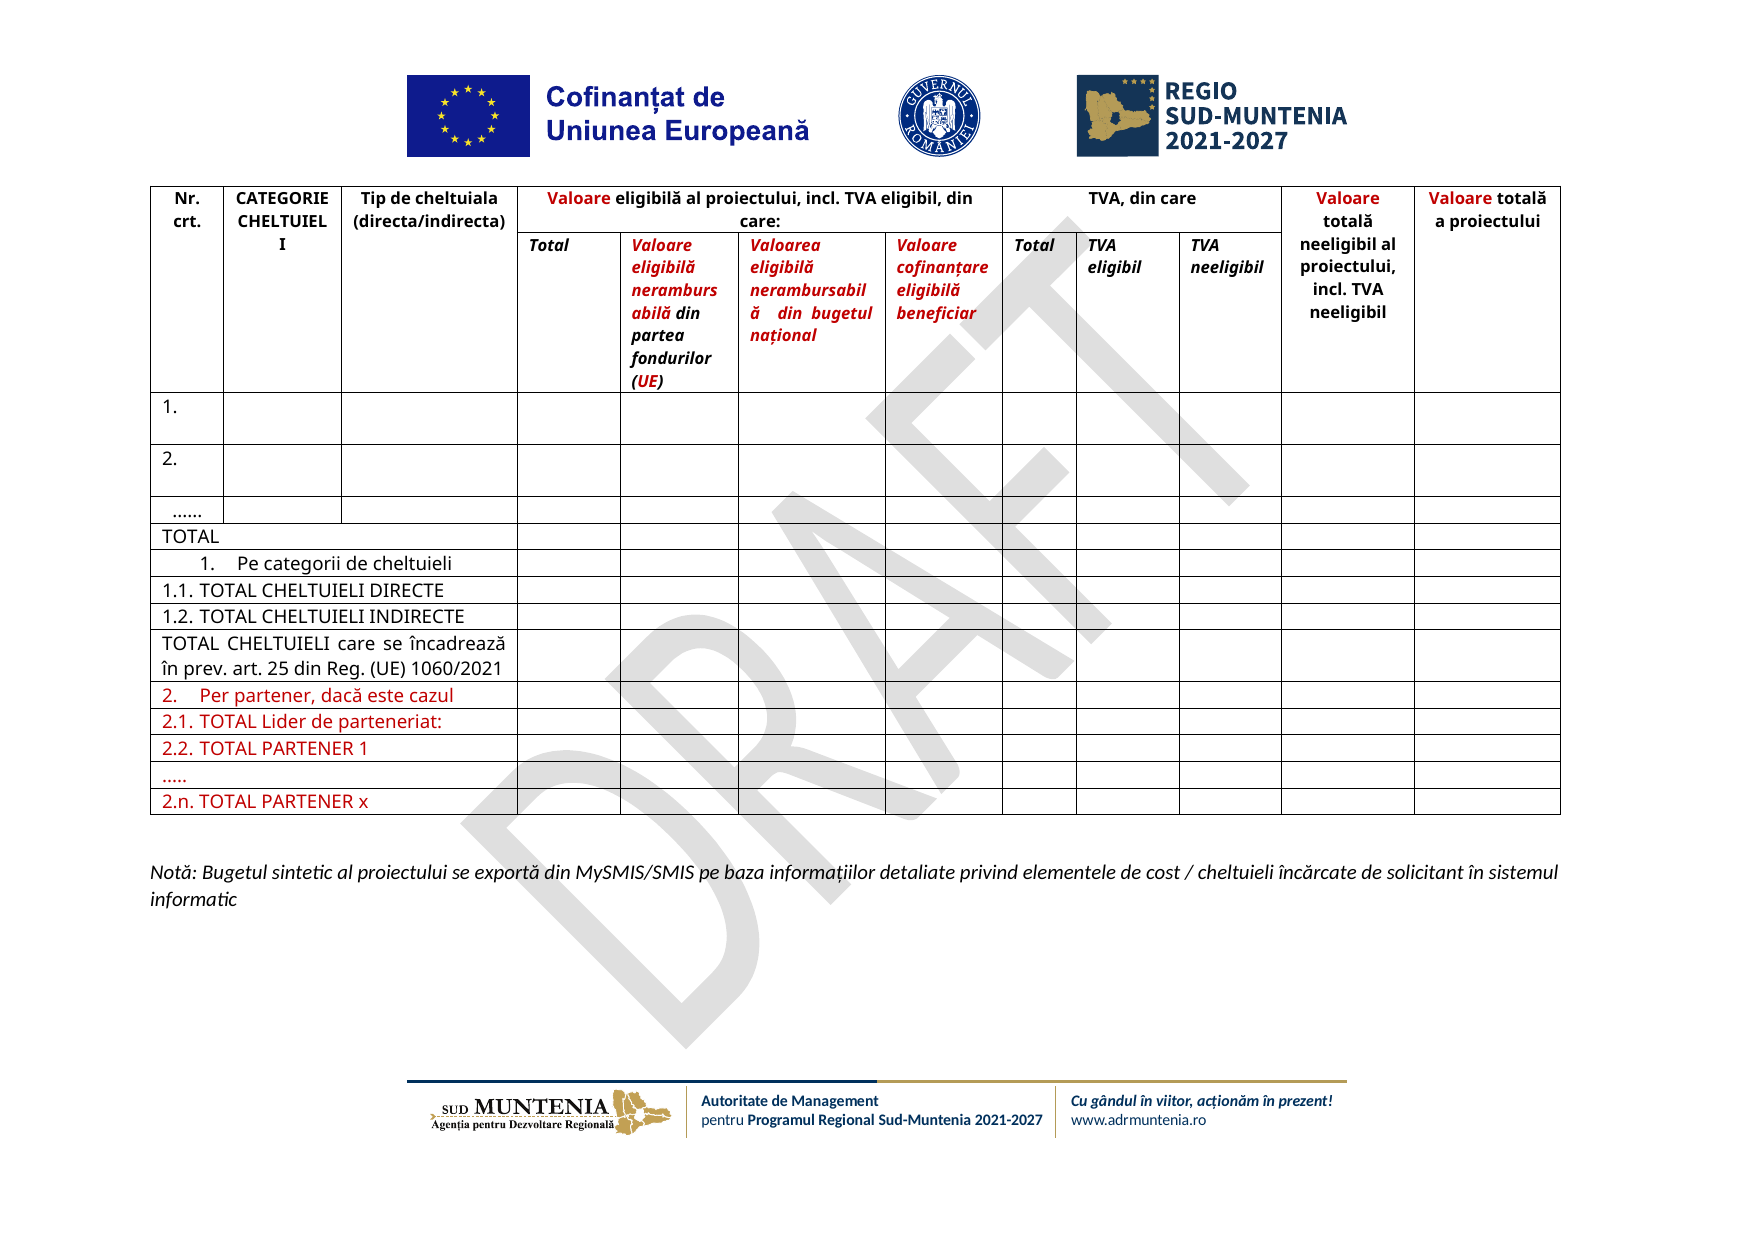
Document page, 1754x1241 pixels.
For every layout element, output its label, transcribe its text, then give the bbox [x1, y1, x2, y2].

table_cell [1003, 497, 1076, 523]
table_cell Per partener, dacă este cazul [151, 682, 517, 708]
table_cell [518, 497, 620, 523]
table_cell [739, 550, 885, 576]
table_cell [1282, 630, 1414, 681]
table_cell [1077, 550, 1179, 576]
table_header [1282, 187, 1414, 392]
table_cell [621, 497, 738, 523]
table_cell [518, 550, 620, 576]
table_cell TOTAL [151, 524, 517, 549]
table_cell [886, 630, 1002, 681]
table_cell [518, 682, 620, 708]
table_cell [1180, 550, 1281, 576]
table_cell [1282, 604, 1414, 629]
table_cell [886, 604, 1002, 629]
table_cell [886, 577, 1002, 602]
table_cell [1415, 789, 1560, 814]
table_cell [621, 550, 738, 576]
table_header Valoare totală a proiectului [1415, 187, 1560, 392]
table_cell [886, 445, 1002, 496]
table_cell [621, 709, 738, 734]
table_cell [1415, 445, 1560, 496]
table_cell [886, 682, 1002, 708]
table_cell [1415, 630, 1560, 681]
table_cell [1077, 393, 1179, 444]
table_cell [342, 497, 517, 523]
table_cell TOTAL CHELTUIELI INDIRECTE [151, 604, 517, 629]
table_cell [739, 789, 885, 814]
table_cell [1415, 682, 1560, 708]
table_cell [1282, 393, 1414, 444]
table_cell [342, 445, 517, 496]
table_cell TOTAL PARTENER 1 [151, 735, 517, 761]
table_cell [1003, 735, 1076, 761]
table_cell [886, 393, 1002, 444]
table_cell [739, 682, 885, 708]
table_cell [1180, 630, 1281, 681]
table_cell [886, 233, 1002, 392]
table_cell ...... [151, 497, 223, 523]
table_cell [1415, 550, 1560, 576]
table_cell [1003, 682, 1076, 708]
table_cell [518, 630, 620, 681]
table_cell [886, 550, 1002, 576]
table_cell [621, 604, 738, 629]
table_cell [739, 524, 885, 549]
table_cell [1180, 393, 1281, 444]
table_header TVA, din care [1003, 187, 1281, 232]
table_cell [1077, 789, 1179, 814]
table_cell [739, 762, 885, 787]
table_cell [1077, 497, 1179, 523]
table_cell [621, 682, 738, 708]
table_cell [1282, 682, 1414, 708]
table_header Nr. crt. [151, 187, 223, 392]
table_cell [151, 393, 223, 444]
table_cell TOTAL Lider de parteneriat: [151, 709, 517, 734]
text Notă: Bugetul sintetic al proiectului se exportă din MySMIS/SMIS pe baza informațiilor detaliate privind elementele de cost / cheltuieli încărcate de solicitant în sistemul informatic [150, 859, 1604, 912]
table_cell [1077, 709, 1179, 734]
table_cell Total [1003, 233, 1076, 392]
table_cell [1003, 709, 1076, 734]
table_cell [342, 393, 517, 444]
table_cell [1003, 762, 1076, 787]
table_cell [1003, 604, 1076, 629]
table_cell [518, 393, 620, 444]
table_cell [1282, 789, 1414, 814]
table_cell [739, 630, 885, 681]
table_header CATEGORIE CHELTUIELI [224, 187, 341, 392]
table_cell [518, 762, 620, 787]
table_cell [886, 735, 1002, 761]
table_cell [1003, 789, 1076, 814]
table_cell [886, 762, 1002, 787]
table_cell [518, 604, 620, 629]
table_cell [224, 393, 341, 444]
table_cell [621, 577, 738, 602]
table_cell [1282, 550, 1414, 576]
table_cell [1415, 497, 1560, 523]
table_cell [739, 497, 885, 523]
table_cell [224, 497, 341, 523]
table_cell [739, 604, 885, 629]
table_cell [739, 577, 885, 602]
table_cell [1282, 445, 1414, 496]
table_cell [1415, 393, 1560, 444]
table_cell TVA neeligibil [1180, 233, 1281, 392]
table_cell [1180, 735, 1281, 761]
table_cell [518, 709, 620, 734]
table_cell [1180, 789, 1281, 814]
table_cell [1077, 735, 1179, 761]
table_cell [518, 524, 620, 549]
table_cell TVA eligibil [1077, 233, 1179, 392]
table_cell [518, 445, 620, 496]
table_cell [1003, 577, 1076, 602]
table_cell [1415, 604, 1560, 629]
table_cell [1003, 550, 1076, 576]
table_cell [1282, 524, 1414, 549]
table_cell [739, 393, 885, 444]
table_cell [1415, 762, 1560, 787]
table_cell [1077, 682, 1179, 708]
table_cell [1415, 709, 1560, 734]
table_cell [739, 735, 885, 761]
table_cell [621, 393, 738, 444]
table_header Tip de cheltuiala (directa/indirecta) [342, 187, 517, 392]
table_cell TOTAL CHELTUIELI care se încadrează în prev. art. 25 din Reg. (UE) 1060/2021 [151, 630, 517, 681]
table_cell [1415, 577, 1560, 602]
table_cell [151, 445, 223, 496]
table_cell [739, 233, 885, 392]
table_cell [1077, 630, 1179, 681]
table_cell [1180, 682, 1281, 708]
table_cell [621, 735, 738, 761]
table_cell [518, 735, 620, 761]
table_cell [518, 789, 620, 814]
table_cell [1282, 709, 1414, 734]
table_cell [1180, 709, 1281, 734]
table_cell [621, 524, 738, 549]
table_cell Total [518, 233, 620, 392]
table_cell ..... [151, 762, 517, 787]
table_cell [1003, 445, 1076, 496]
table_cell TOTAL CHELTUIELI DIRECTE [151, 577, 517, 602]
table_cell [886, 497, 1002, 523]
table_cell [886, 789, 1002, 814]
table_cell [739, 445, 885, 496]
table_cell [1180, 524, 1281, 549]
table_cell [224, 445, 341, 496]
table_cell [1077, 445, 1179, 496]
table_cell [1003, 524, 1076, 549]
table_cell [1077, 577, 1179, 602]
table_cell [1180, 604, 1281, 629]
table_cell [739, 709, 885, 734]
table_cell [1415, 524, 1560, 549]
table_cell 2.n. TOTAL PARTENER x [151, 789, 517, 814]
table_cell [1180, 762, 1281, 787]
table_cell [621, 630, 738, 681]
table_header Valoare eligibilă al proiectului, incl. TVA eligibil, din care: [518, 187, 1002, 232]
table_cell Pe categorii de cheltuieli [151, 550, 517, 576]
table_cell [1180, 577, 1281, 602]
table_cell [621, 233, 738, 392]
table_cell [1077, 604, 1179, 629]
table_cell [1180, 445, 1281, 496]
table_cell [886, 709, 1002, 734]
table_cell [886, 524, 1002, 549]
table_cell [518, 577, 620, 602]
table_cell [1282, 577, 1414, 602]
table_cell [1003, 630, 1076, 681]
table_cell [1415, 735, 1560, 761]
table_cell [1282, 762, 1414, 787]
table_cell [1180, 497, 1281, 523]
table_cell [621, 445, 738, 496]
table_cell [1282, 497, 1414, 523]
table_cell [1077, 762, 1179, 787]
table_cell [621, 789, 738, 814]
table_cell [1077, 524, 1179, 549]
table_cell [1003, 393, 1076, 444]
table_cell [1282, 735, 1414, 761]
table_cell [621, 762, 738, 787]
